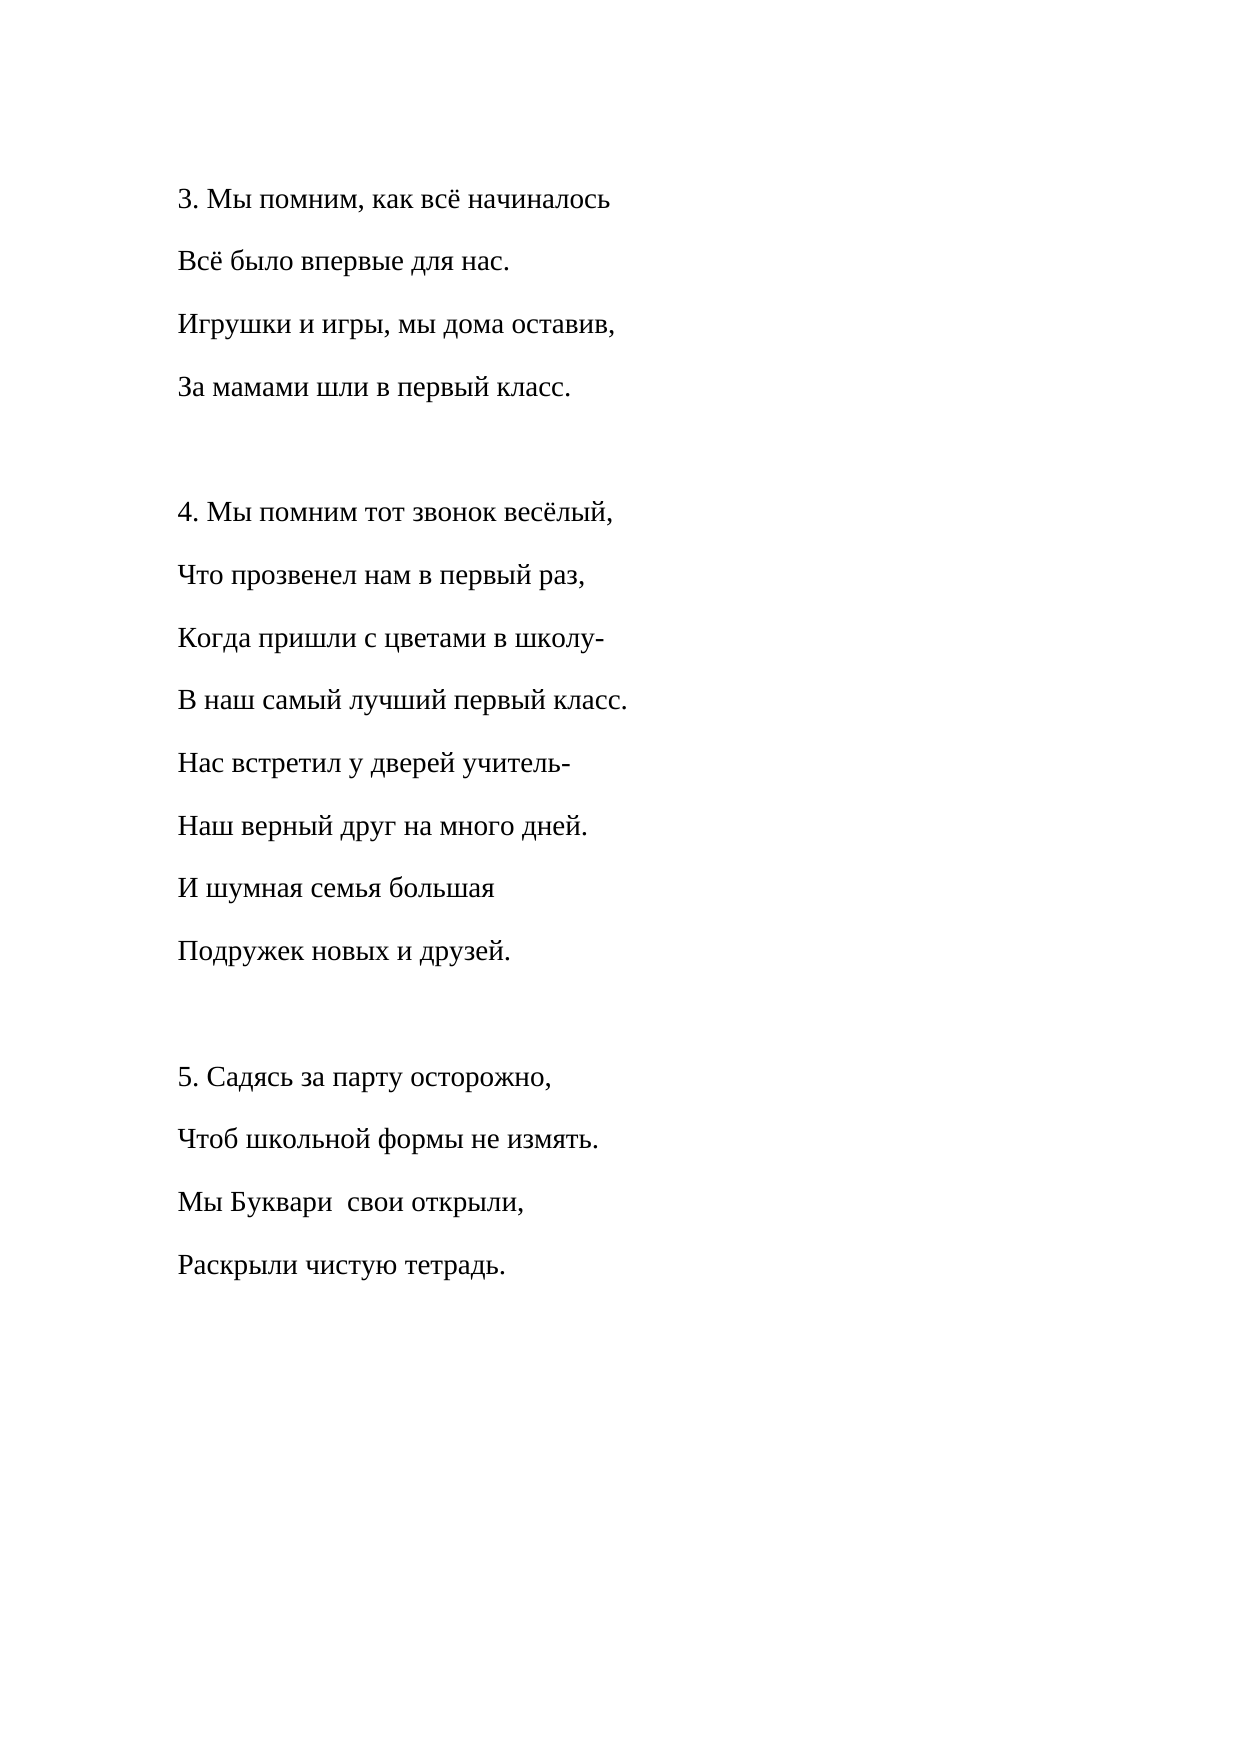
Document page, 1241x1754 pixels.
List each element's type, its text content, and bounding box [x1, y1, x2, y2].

text Наш верный друг на много дней. [177, 808, 1152, 841]
text 5. Садясь за парту осторожно, [177, 1059, 1152, 1092]
text Чтоб школьной формы не измять. [177, 1121, 1152, 1155]
text Что прозвенел нам в первый раз, [177, 557, 1152, 591]
text Когда пришли с цветами в школу- [177, 620, 1152, 653]
text Нас встретил у дверей учитель- [177, 745, 1152, 779]
text За мамами шли в первый класс. [177, 369, 1152, 402]
text И шумная семья большая [177, 871, 1152, 904]
text Раскрыли чистую тетрадь. [177, 1247, 1152, 1280]
text В наш самый лучший первый класс. [177, 682, 1152, 716]
text Мы Буквари свои открыли, [177, 1184, 1152, 1218]
text 4. Мы помним тот звонок весёлый, [177, 494, 1152, 528]
text Игрушки и игры, мы дома оставив, [177, 306, 1152, 340]
text 3. Мы помним, как всё начиналось [177, 181, 1152, 214]
text Подружек новых и друзей. [177, 933, 1152, 967]
text Всё было впервые для нас. [177, 243, 1152, 277]
